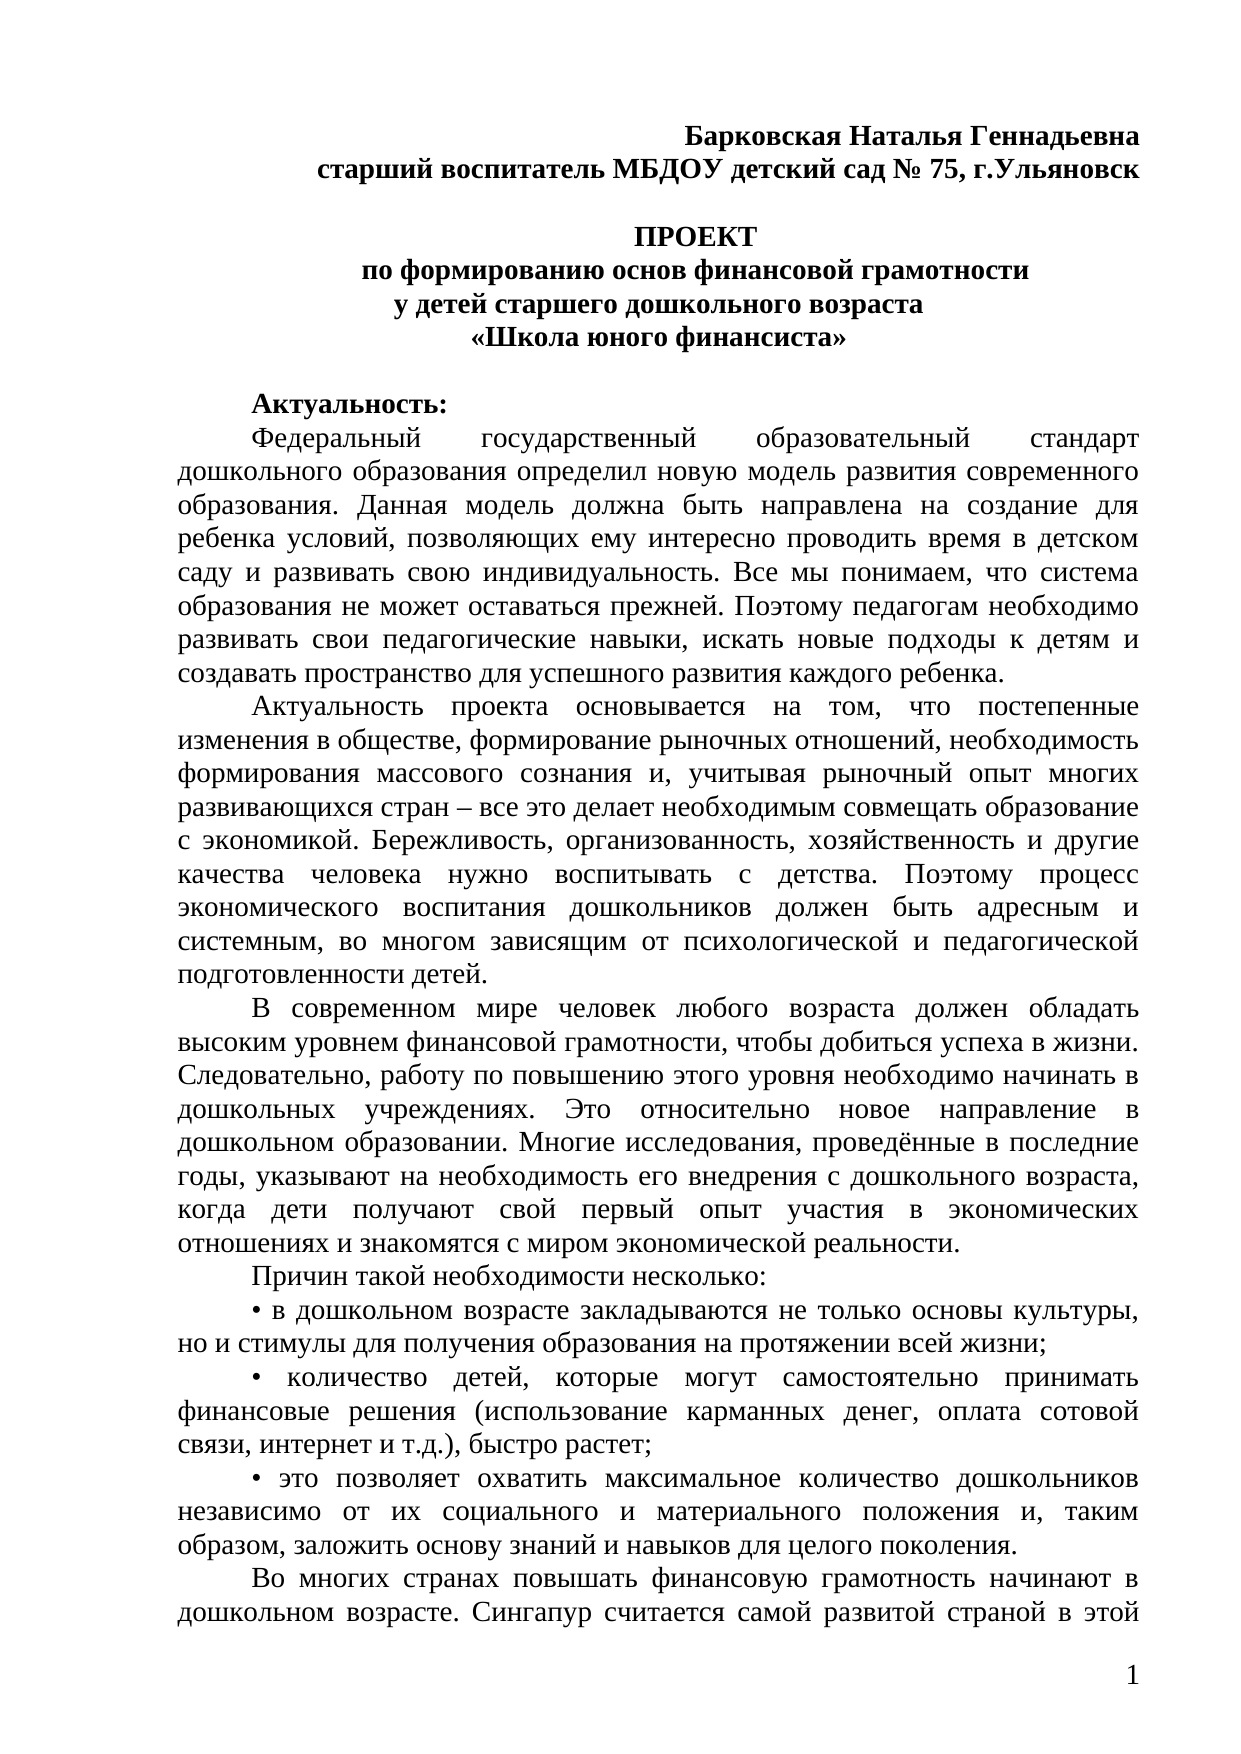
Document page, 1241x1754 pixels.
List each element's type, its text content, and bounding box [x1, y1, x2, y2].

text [177, 1560, 1140, 1627]
text • это позволяет охватить максимальное количество дошкольников независимо от их социального и материального положения и, таким образом, заложить основу знаний и навыков для целого поколения. [177, 1460, 1140, 1560]
text Федеральный государственный образовательный стандарт дошкольного образования определил новую модель развития современного образования. Данная модель должна быть направлена на создание для ребенка условий, позволяющих ему интересно проводить время в детском саду и развивать свою индивидуальность. Все мы понимаем, что система образования не может оставаться прежней. Поэтому педагогам необходимо развивать свои педагогические навыки, искать новые подходы к детям и создавать пространство для успешного развития каждого ребенка. [177, 420, 1140, 688]
text старший воспитатель МБДОУ детский сад № 75, г.Ульяновск [177, 152, 1140, 185]
text Актуальность проекта основывается на том, что постепенные изменения в обществе, формирование рыночных отношений, необходимость формирования массового сознания и, учитывая рыночный опыт многих развивающихся стран – все это делает необходимым совмещать образование с экономикой. Бережливость, организованность, хозяйственность и другие качества человека нужно воспитывать с детства. Поэтому процесс экономического воспитания дошкольников должен быть адресным и системным, во многом зависящим от психологической и педагогической подготовленности детей. [177, 688, 1140, 990]
text В современном мире человек любого возраста должен обладать высоким уровнем финансовой грамотности, чтобы добиться успеха в жизни. Следовательно, работу по повышению этого уровня необходимо начинать в дошкольных учреждениях. Это относительно новое направление в дошкольном образовании. Многие исследования, проведённые в последние годы, указывают на необходимость его внедрения с дошкольного возраста, когда дети получают свой первый опыт участия в экономических отношениях и знакомятся с миром экономической реальности. [177, 990, 1140, 1258]
text Барковская Наталья Геннадьевна [177, 118, 1140, 152]
text по формированию основ финансовой грамотности у детей старшего дошкольного возраста «Школа юного финансиста» [177, 252, 1140, 353]
text • количество детей, которые могут самостоятельно принимать финансовые решения (использование карманных денег, оплата сотовой связи, интернет и т.д.), быстро растет; [177, 1359, 1140, 1460]
text Причин такой необходимости несколько: [177, 1258, 1140, 1292]
text Актуальность: [177, 386, 1140, 420]
text ПРОЕКТ [177, 219, 1140, 252]
text • в дошкольном возрасте закладываются не только основы культуры, но и стимулы для получения образования на протяжении всей жизни; [177, 1292, 1140, 1359]
